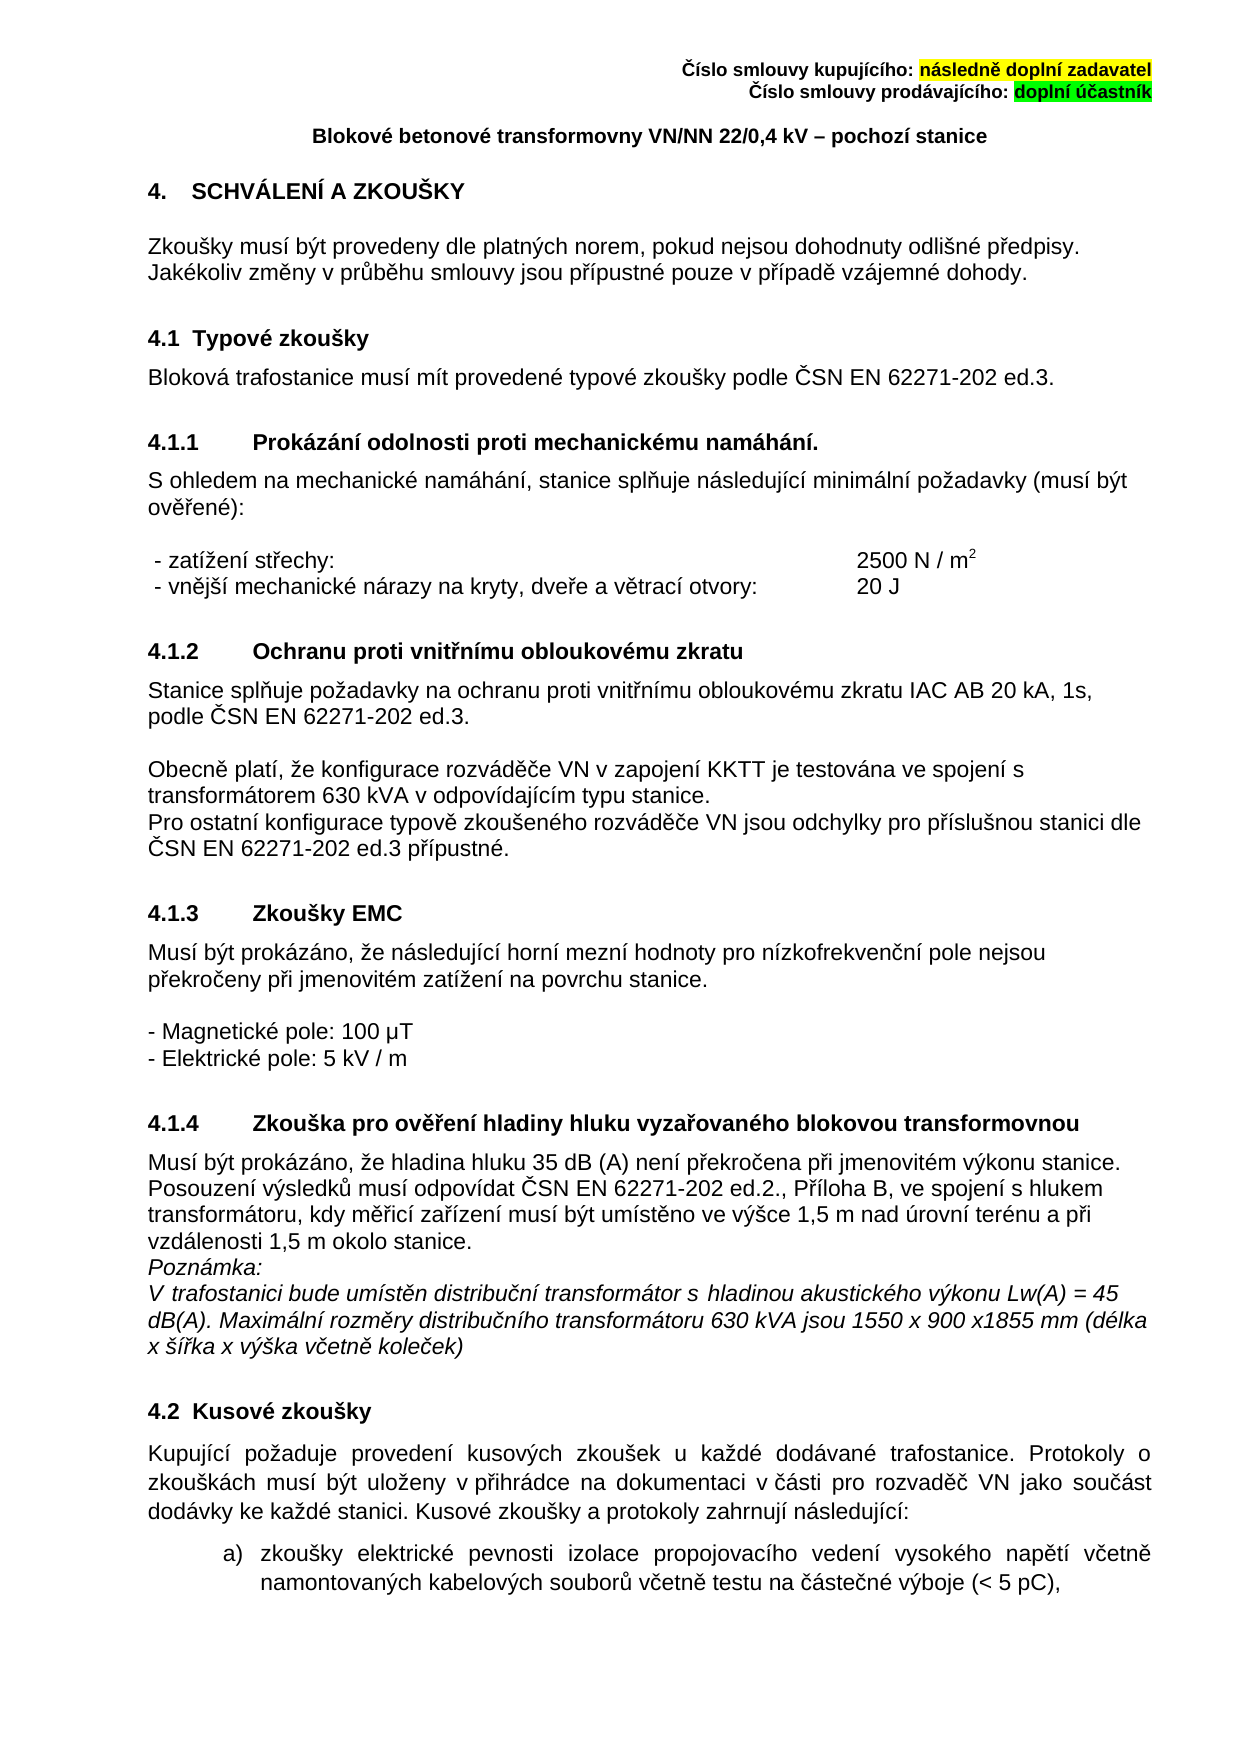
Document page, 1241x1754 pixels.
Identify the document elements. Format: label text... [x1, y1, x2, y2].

list Zkoušky EMC [148, 900, 1152, 927]
list zkoušky elektrické pevnosti izolace propojovacího vedení vysokého napětí včetně namontovaných kabelových souborů včetně testu na částečné výboje (< 5 pC), [223, 1537, 1152, 1596]
text Zkoušky musí být provedeny dle platných norem, pokud nejsou dohodnuty odlišné předpisy. Jakékoliv změny v průběhu smlouvy jsou přípustné pouze v případě vzájemné dohody. [148, 233, 1152, 286]
text Pro ostatní konfigurace typově zkoušeného rozváděče VN jsou odchylky pro příslušnou stanici dle ČSN EN 62271-202 ed.3 přípustné. [148, 809, 1152, 861]
text Stanice splňuje požadavky na ochranu proti vnitřnímu obloukovému zkratu IAC AB 20 kA, 1s, podle ČSN EN 62271-202 ed.3. [148, 677, 1152, 730]
text Bloková trafostanice musí mít provedené typové zkoušky podle ČSN EN 62271-202 ed.3. [148, 363, 1152, 390]
text S ohledem na mechanické namáhání, stanice splňuje následující minimální požadavky (musí být ověřené): [148, 467, 1152, 520]
list Prokázání odolnosti proti mechanickému namáhání. [148, 429, 1152, 455]
text - Magnetické pole: 100 μT [148, 1018, 1152, 1044]
text Musí být prokázáno, že hladina hluku 35 dB (A) není překročena při jmenovitém výkonu stanice. Posouzení výsledků musí odpovídat ČSN EN 62271-202 ed.2., Příloha B, ve spojení s hlukem transformátoru, kdy měřicí zařízení musí být umístěno ve výšce 1,5 m nad úrovní terénu a při vzdálenosti 1,5 m okolo stanice. [148, 1149, 1152, 1254]
text V trafostanici bude umístěn distribuční transformátor s hladinou akustického výkonu Lw(A) = 45 dB(A). Maximální rozměry distribučního transformátoru 630 kVA jsou 1550 x 900 x1855 mm (délka x šířka x výška včetně koleček) [148, 1280, 1152, 1359]
text - zatížení střechy: 2500 N / m2 [148, 547, 1152, 573]
text Obecně platí, že konfigurace rozváděče VN v zapojení KKTT je testována ve spojení s transformátorem 630 kVA v odpovídajícím typu stanice. [148, 756, 1152, 809]
list Ochranu proti vnitřnímu obloukovému zkratu [148, 638, 1152, 664]
text - vnější mechanické nárazy na kryty, dveře a větrací otvory: 20 J [148, 573, 1152, 599]
list Kusové zkoušky [148, 1398, 1152, 1425]
text Kupující požaduje provedení kusových zkoušek u každé dodávané trafostanice. Protokoly o zkouškách musí být uloženy v přihrádce na dokumentaci v části pro rozvaděč VN jako součást dodávky ke každé stanici. Kusové zkoušky a protokoly zahrnují následující: [148, 1437, 1152, 1525]
list Zkouška pro ověření hladiny hluku vyzařovaného blokovou transformovnou [148, 1110, 1152, 1136]
list Typové zkoušky [148, 324, 1152, 351]
text Musí být prokázáno, že následující horní mezní hodnoty pro nízkofrekvenční pole nejsou překročeny při jmenovitém zatížení na povrchu stanice. [148, 939, 1152, 992]
text Poznámka: [148, 1254, 1152, 1280]
text - Elektrické pole: 5 kV / m [148, 1044, 1152, 1071]
list Schválení a zkoušky [148, 178, 1152, 204]
